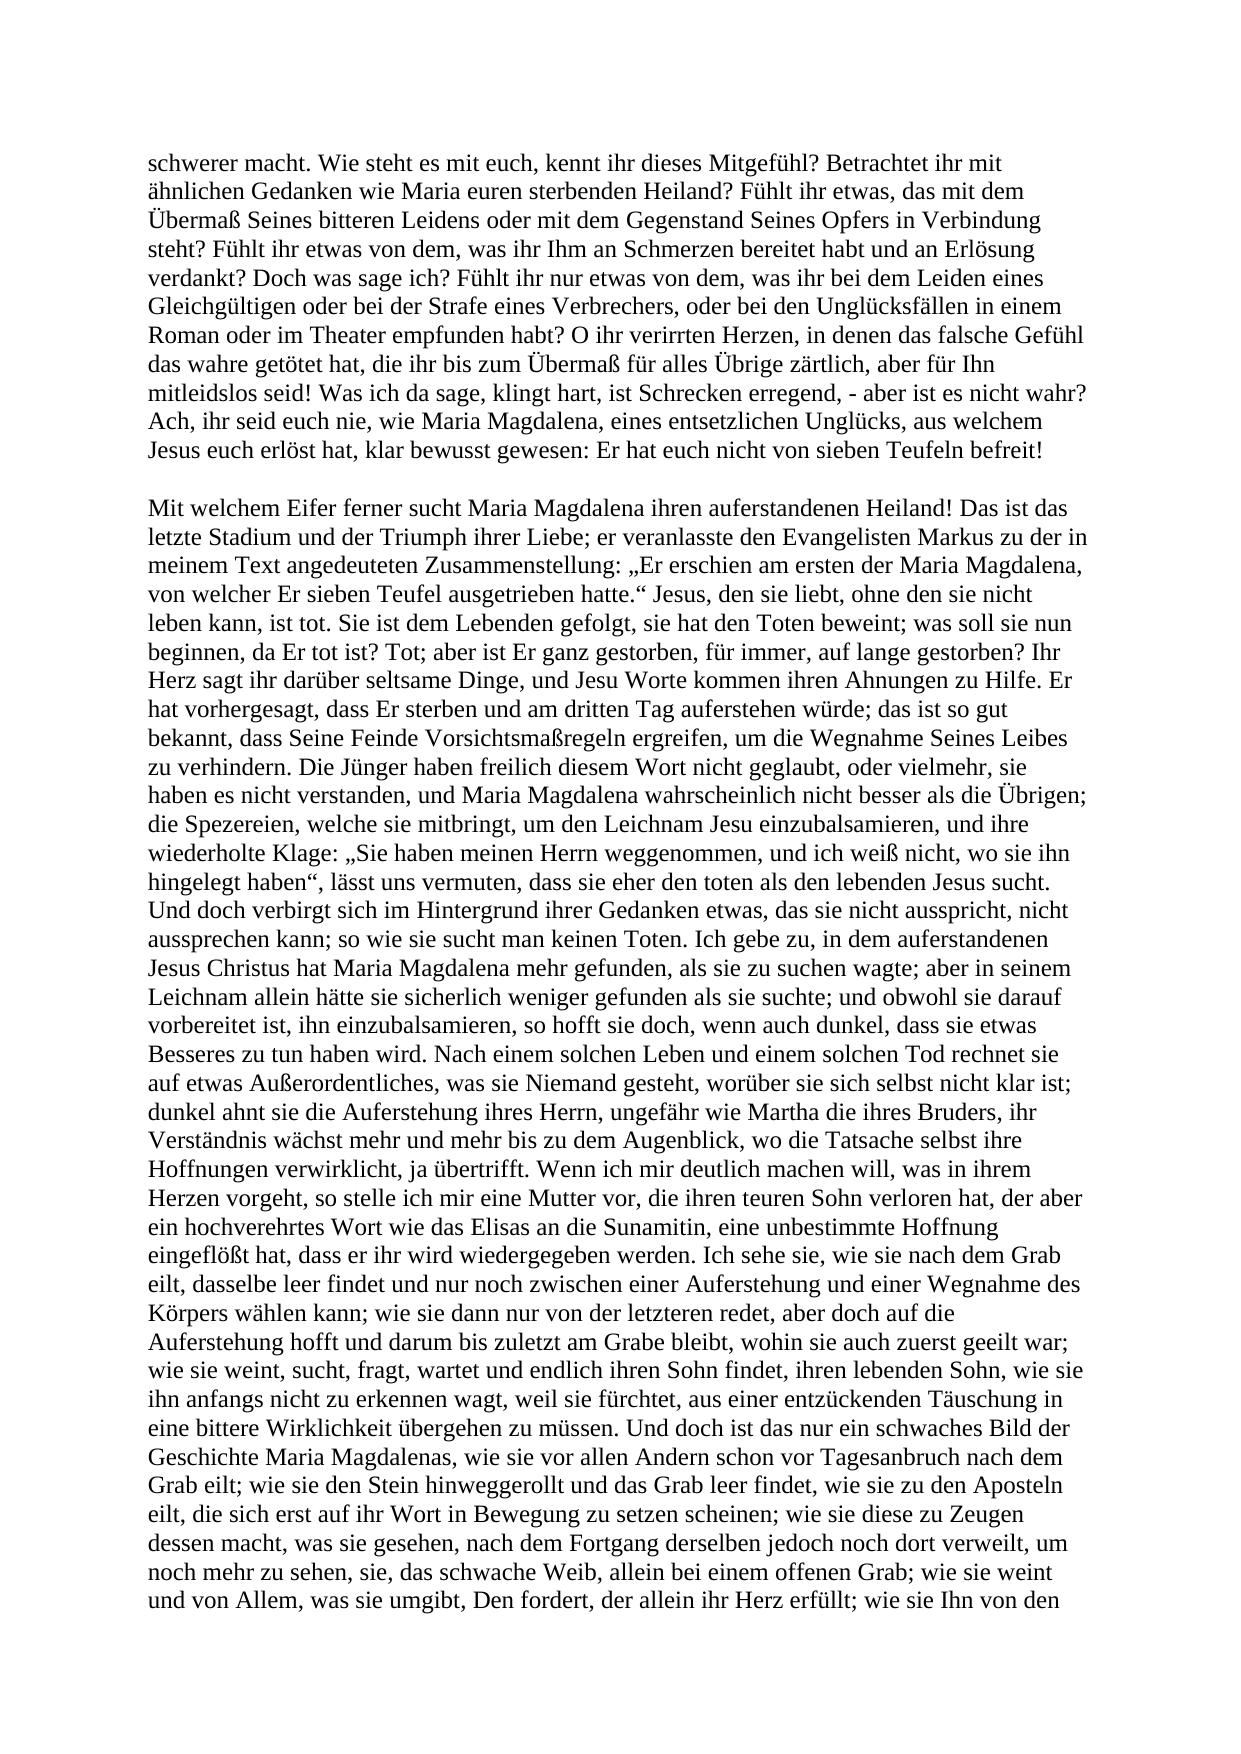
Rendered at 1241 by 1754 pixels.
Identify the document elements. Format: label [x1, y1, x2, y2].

text [148, 493, 1093, 1614]
text [148, 148, 1093, 464]
